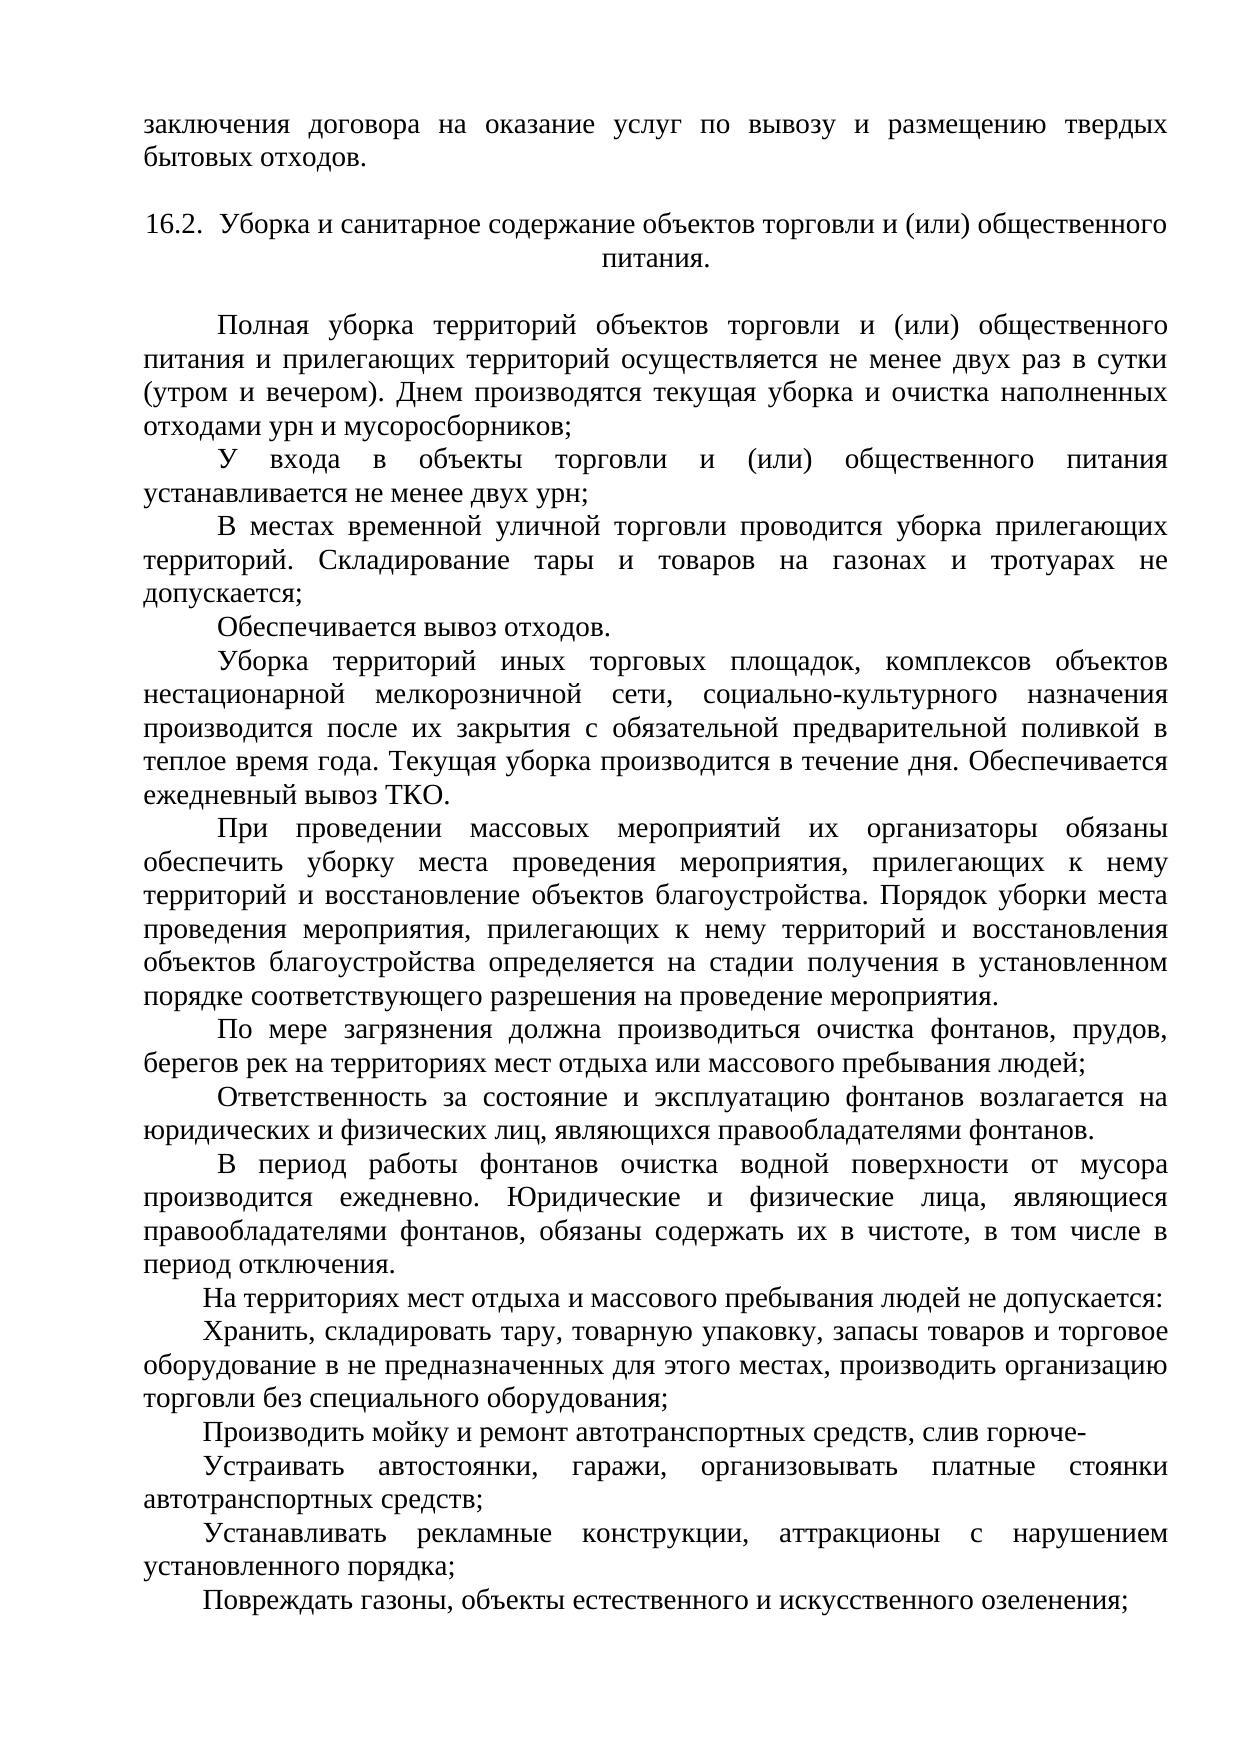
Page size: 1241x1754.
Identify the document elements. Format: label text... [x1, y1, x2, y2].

text Повреждать газоны, объекты естественного и искусственного озеленения; [143, 1582, 1169, 1615]
text По мере загрязнения должна производиться очистка фонтанов, прудов, берегов рек на территориях мест отдыха или массового пребывания людей; [143, 1012, 1169, 1079]
text Устанавливать рекламные конструкции, аттракционы с нарушением установленного порядка; [143, 1515, 1169, 1582]
text У входа в объекты торговли и (или) общественного питания устанавливается не менее двух урн; [143, 441, 1169, 508]
text 16.2. Уборка и санитарное содержание объектов торговли и (или) общественного питания. [143, 207, 1169, 274]
text Обеспечивается вывоз отходов. [143, 609, 1169, 643]
text Полная уборка территорий объектов торговли и (или) общественного питания и прилегающих территорий осуществляется не менее двух раз в сутки (утром и вечером). Днем производятся текущая уборка и очистка наполненных отходами урн и мусоросборников; [143, 307, 1169, 441]
text Ответственность за состояние и эксплуатацию фонтанов возлагается на юридических и физических лиц, являющихся правообладателями фонтанов. [143, 1079, 1169, 1146]
text При проведении массовых мероприятий их организаторы обязаны обеспечить уборку места проведения мероприятия, прилегающих к нему территорий и восстановление объектов благоустройства. Порядок уборки места проведения мероприятия, прилегающих к нему территорий и восстановления объектов благоустройства определяется на стадии получения в установленном порядке соответствующего разрешения на проведение мероприятия. [143, 810, 1169, 1012]
text На территориях мест отдыха и массового пребывания людей не допускается: [143, 1280, 1169, 1313]
text Производить мойку и ремонт автотранспортных средств, слив горюче- [143, 1414, 1169, 1448]
text Устраивать автостоянки, гаражи, организовывать платные стоянки автотранспортных средств; [143, 1448, 1169, 1515]
text В местах временной уличной торговли проводится уборка прилегающих территорий. Складирование тары и товаров на газонах и тротуарах не допускается; [143, 508, 1169, 609]
text В период работы фонтанов очистка водной поверхности от мусора производится ежедневно. Юридические и физические лица, являющиеся правообладателями фонтанов, обязаны содержать их в чистоте, в том числе в период отключения. [143, 1146, 1169, 1280]
text Уборка территорий иных торговых площадок, комплексов объектов нестационарной мелкорозничной сети, социально-культурного назначения производится после их закрытия с обязательной предварительной поливкой в теплое время года. Текущая уборка производится в течение дня. Обеспечивается ежедневный вывоз ТКО. [143, 643, 1169, 810]
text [143, 106, 1169, 173]
text Хранить, складировать тару, товарную упаковку, запасы товаров и торговое оборудование в не предназначенных для этого местах, производить организацию торговли без специального оборудования; [143, 1313, 1169, 1414]
